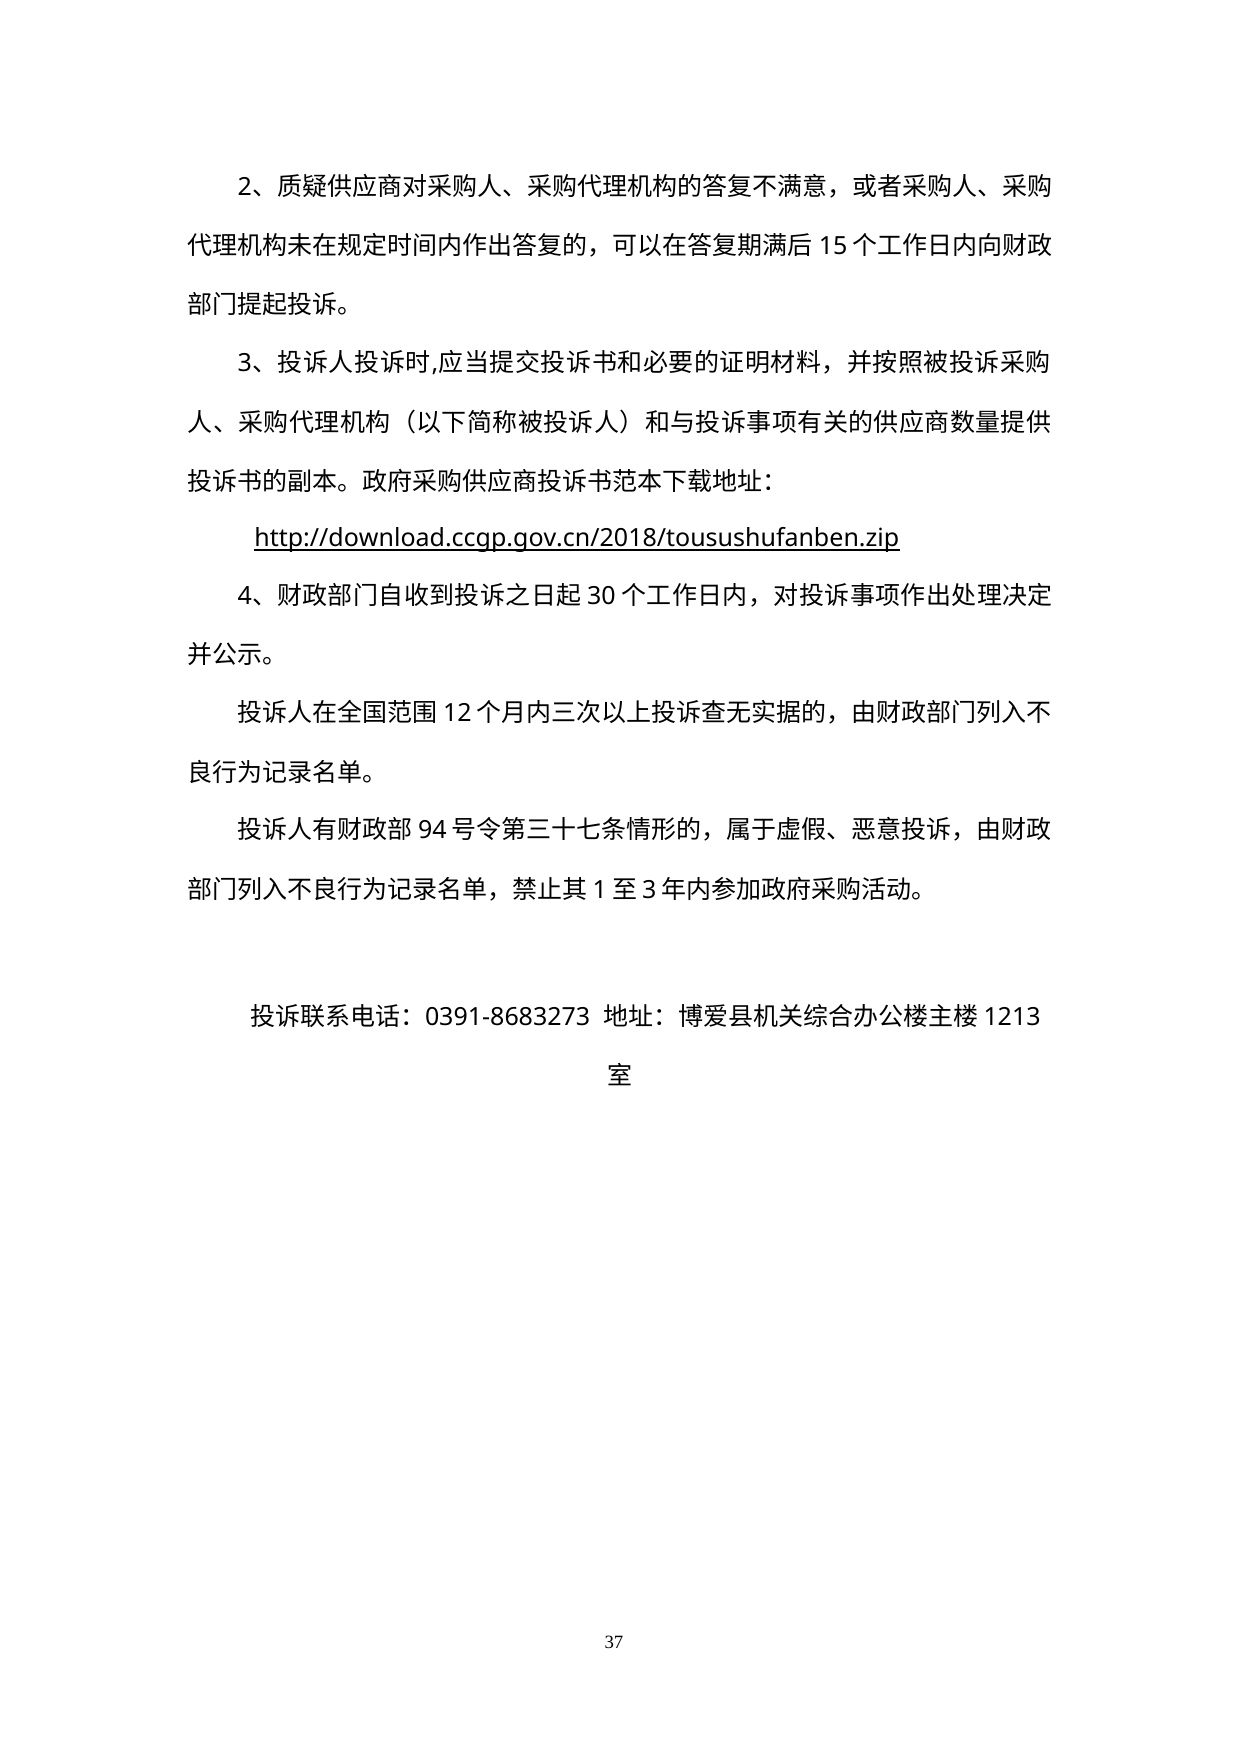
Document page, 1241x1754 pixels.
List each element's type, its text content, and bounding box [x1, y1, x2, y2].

list 财政部门自收到投诉之日起30个工作日内，对投诉事项作出处理决定并公示。 [187, 574, 1053, 673]
text 3、投诉人投诉时,应当提交投诉书和必要的证明材料，并按照被投诉采购人、采购代理机构（以下简称被投诉人）和与投诉事项有关的供应商数量提供投诉书的副本。政府采购供应商投诉书范本下载地址： [187, 341, 1053, 499]
text 2、质疑供应商对采购人、采购代理机构的答复不满意，或者采购人、采购代理机构未在规定时间内作出答复的，可以在答复期满后15个工作日内向财政部门提起投诉。 [187, 164, 1053, 323]
text http://download.ccgp.gov.cn/2018/tousushufanben.zip [187, 517, 1053, 557]
text 投诉人有财政部94号令第三十七条情形的，属于虚假、恶意投诉，由财政部门列入不良行为记录名单，禁止其1至3年内参加政府采购活动。 [187, 808, 1053, 907]
subtitle 投诉联系电话：0391-8683273 地址：博爱县机关综合办公楼主楼1213室 [187, 994, 1053, 1093]
text 投诉人在全国范围12个月内三次以上投诉查无实据的，由财政部门列入不良行为记录名单。 [187, 691, 1053, 790]
